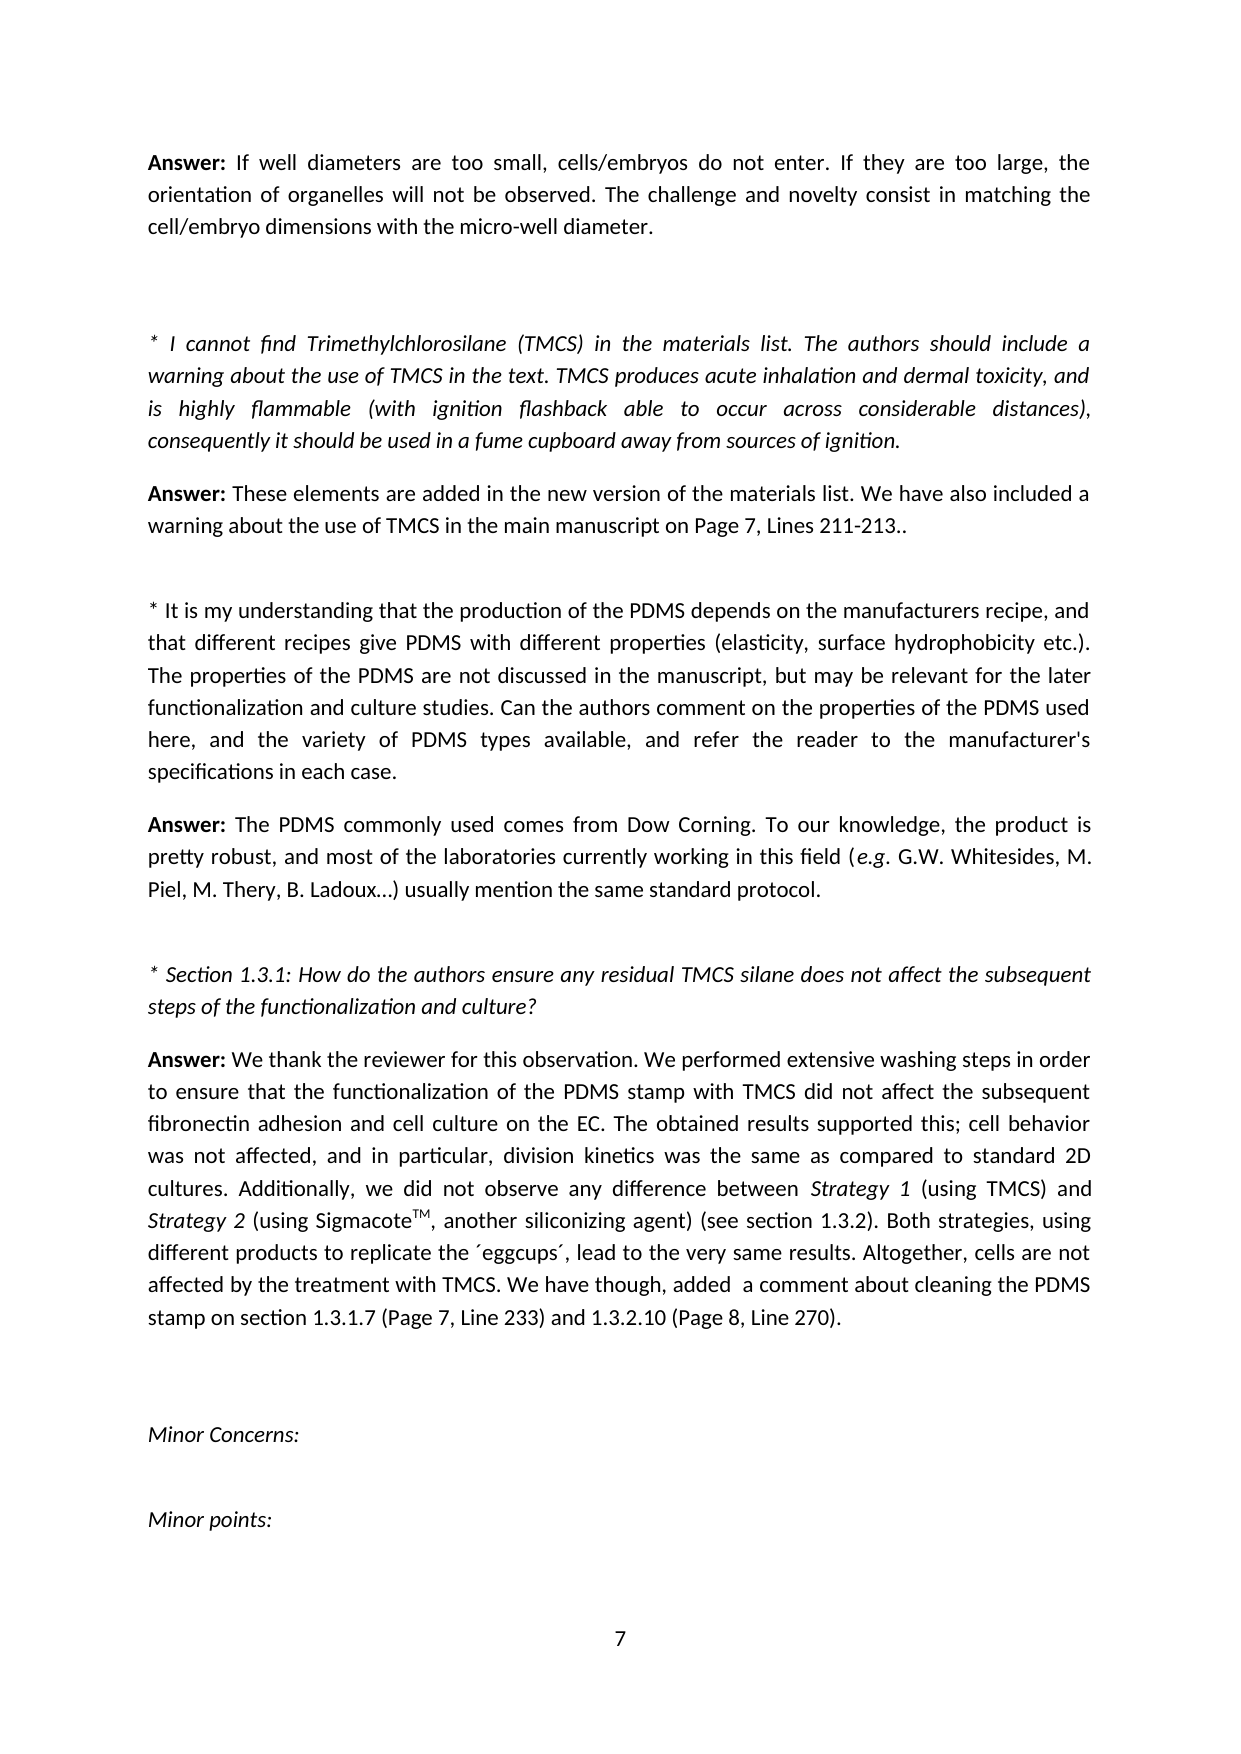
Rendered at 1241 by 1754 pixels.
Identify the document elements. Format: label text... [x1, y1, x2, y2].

text * It is my understanding that the production of the PDMS depends on the manufacturers recipe, and that different recipes give PDMS with different properties (elasticity, surface hydrophobicity etc.). The properties of the PDMS are not discussed in the manuscript, but may be relevant for the later functionalization and culture studies. Can the authors comment on the properties of the PDMS used here, and the variety of PDMS types available, and refer the reader to the manufacturer's specifications in each case. [148, 564, 1093, 785]
text Answer: If well diameters are too small, cells/embryos do not enter. If they are too large, the orientation of organelles will not be observed. The challenge and novelty consist in matching the cell/embryo dimensions with the micro-well diameter. [148, 148, 1093, 240]
text Minor points: [148, 1473, 1093, 1533]
text * I cannot find Trimethylchlorosilane (TMCS) in the materials list. The authors should include a warning about the use of TMCS in the text. TMCS produces acute inhalation and dermal toxicity, and is highly flammable (with ignition flashback able to occur across considerable distances), consequently it should be used in a fume cupboard away from sources of ignition. [148, 265, 1093, 454]
text Answer: The PDMS commonly used comes from Dow Corning. To our knowledge, the product is pretty robust, and most of the laboratories currently working in this field (e.g. G.W. Whitesides, M. Piel, M. Thery, B. Ladoux…) usually mention the same standard protocol. [148, 810, 1093, 903]
text * Section 1.3.1: How do the authors ensure any residual TMCS silane does not affect the subsequent steps of the functionalization and culture? [148, 928, 1093, 1020]
text Minor Concerns: [148, 1356, 1093, 1448]
text Answer: These elements are added in the new version of the materials list. We have also included a warning about the use of TMCS in the main manuscript on Page 7, Lines 211-213.. [148, 479, 1093, 539]
text Answer: We thank the reviewer for this observation. We performed extensive washing steps in order to ensure that the functionalization of the PDMS stamp with TMCS did not affect the subsequent fibronectin adhesion and cell culture on the EC. The obtained results supported this; cell behavior was not affected, and in particular, division kinetics was the same as compared to standard 2D cultures. Additionally, we did not observe any difference between Strategy 1 (using TMCS) and Strategy 2 (using SigmacoteTM, another siliconizing agent) (see section 1.3.2). Both strategies, using different products to replicate the ´eggcups´, lead to the very same results. Altogether, cells are not affected by the treatment with TMCS. We have though, added a comment about cleaning the PDMS stamp on section 1.3.1.7 (Page 7, Line 233) and 1.3.2.10 (Page 8, Line 270). [148, 1045, 1093, 1331]
